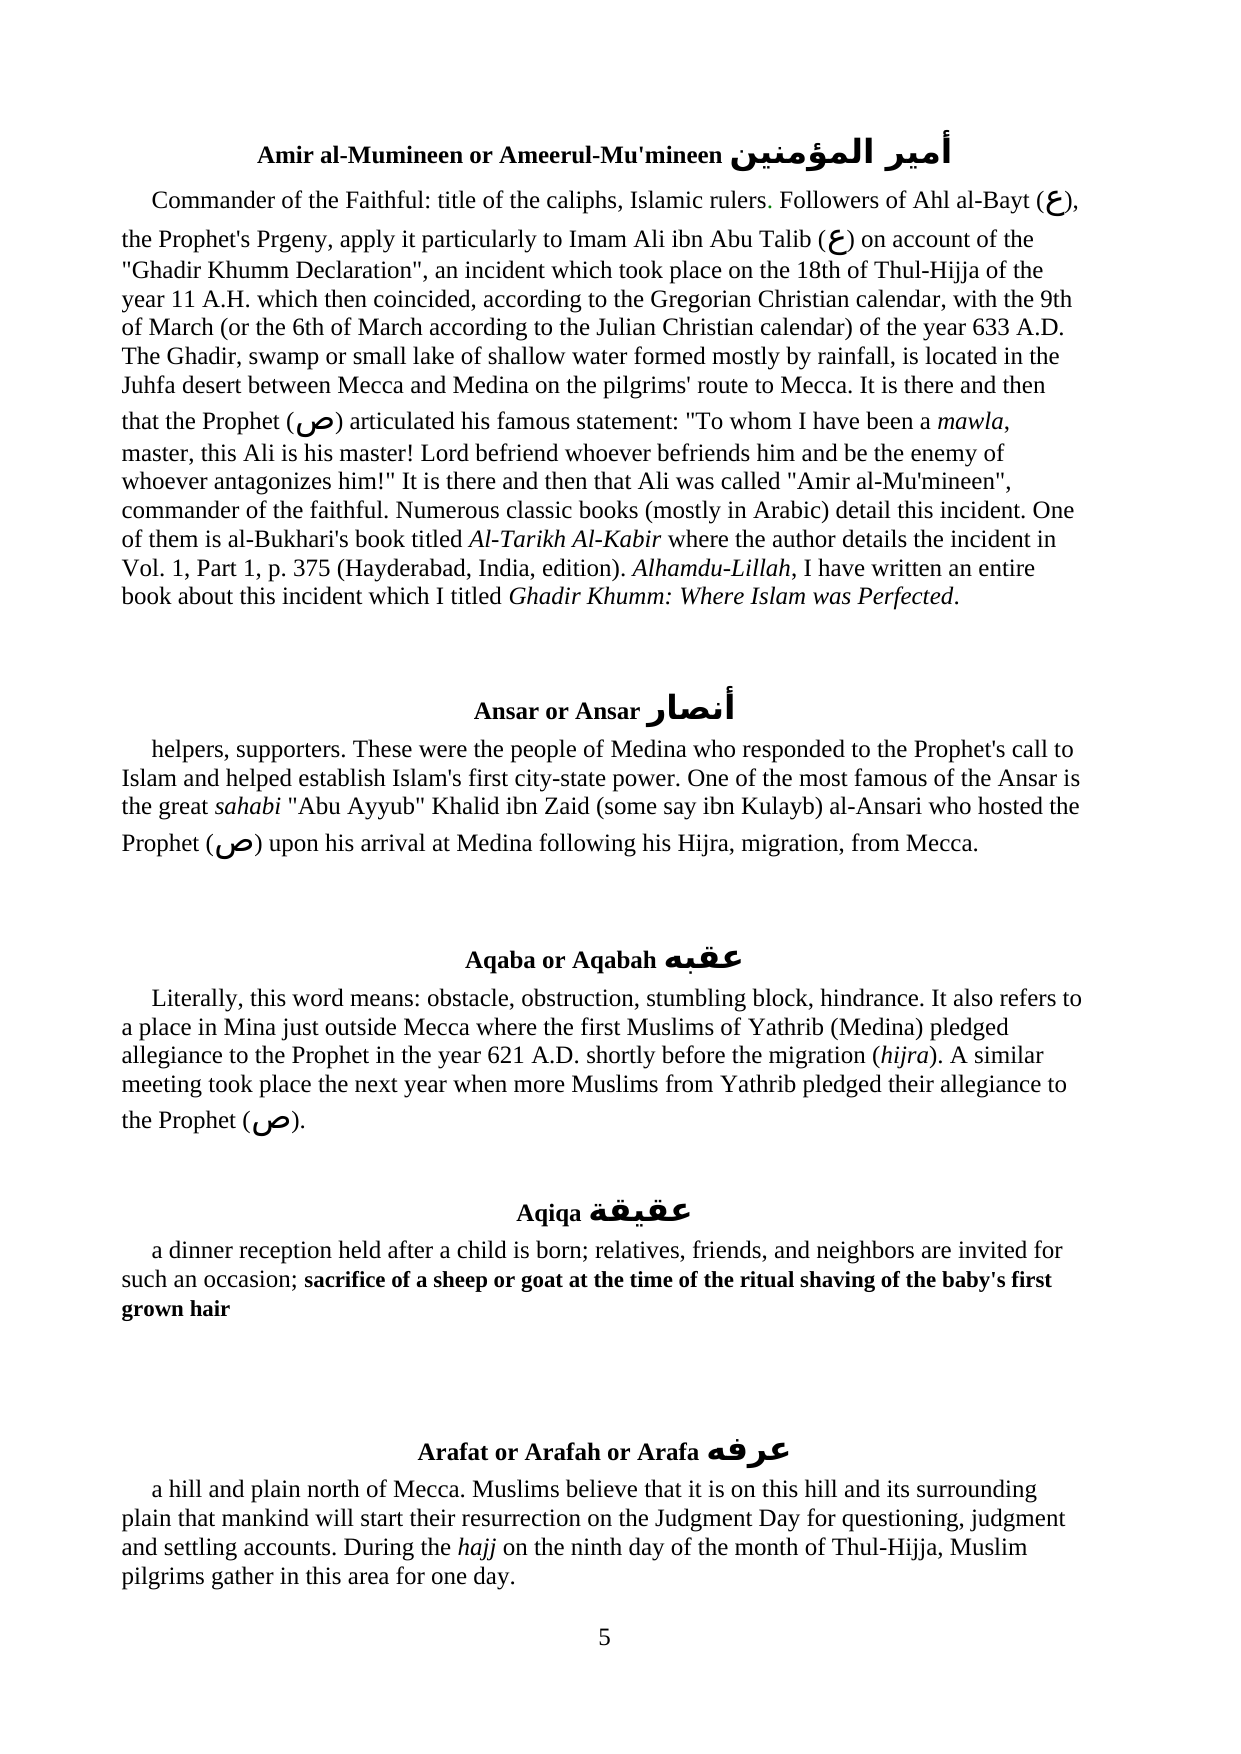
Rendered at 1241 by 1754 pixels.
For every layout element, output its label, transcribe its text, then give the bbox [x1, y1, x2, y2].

text helpers, supporters. These were the people of Medina who responded to the Prophet's call to Islam and helped establish Islam's first city-state power. One of the most famous of the Ansar is the great sahabi "Abu Ayyub" Khalid ibn Zaid (some say ibn Kulayb) al-Ansari who hosted the Prophet (ص) upon his arrival at Medina following his Hijra, migration, from Mecca. [121, 734, 1087, 859]
text Amir al-Mumineen or Ameerul-Mu'mineen أمير المؤمنين [121, 132, 1087, 171]
text Ansar or Ansar أنصار [121, 689, 1087, 728]
text Aqiqa عقيقة [121, 1191, 1087, 1229]
text Commander of the Faithful: title of the caliphs, Islamic rulers. Followers of Ahl al-Bayt (ع), the Prophet's Prgeny, apply it particularly to Imam Ali ibn Abu Talib (ع) on account of the "Ghadir Khumm Declaration", an incident which took place on the 18th of Thul-Hijja of the year 11 A.H. which then coincided, according to the Gregorian Christian calendar, with the 9th of March (or the 6th of March according to the Julian Christian calendar) of the year 633 A.D. The Ghadir, swamp or small lake of shallow water formed mostly by rainfall, is located in the Juhfa desert between Mecca and Medina on the pilgrims' route to Mecca. It is there and then that the Prophet (ص) articulated his famous statement: "To whom I have been a mawla, master, this Ali is his master! Lord befriend whoever befriends him and be the enemy of whoever antagonizes him!" It is there and then that Ali was called "Amir al-Mu'mineen", commander of the faithful. Numerous classic books (mostly in Arabic) detail this incident. One of them is al-Bukhari's book titled Al-Tarikh Al-Kabir where the author details the incident in Vol. 1, Part 1, p. 375 (Hayderabad, India, edition). Alhamdu-Lillah, I have written an entire book about this incident which I titled Ghadir Khumm: Where Islam was Perfected. [121, 177, 1087, 610]
text Aqaba or Aqabah عقبه [121, 938, 1087, 977]
text a hill and plain north of Mecca. Muslims believe that it is on this hill and its surrounding plain that mankind will start their resurrection on the Judgment Day for questioning, judgment and settling accounts. During the hajj on the ninth day of the month of Thul-Hijja, Muslim pilgrims gather in this area for one day. [121, 1474, 1087, 1589]
text Literally, this word means: obstacle, obstruction, stumbling block, hindrance. It also refers to a place in Mina just outside Mecca where the first Muslims of Yathrib (Medina) pledged allegiance to the Prophet in the year 621 A.D. shortly before the migration (hijra). A similar meeting took place the next year when more Muslims from Yathrib pledged their allegiance to the Prophet (ص). [121, 983, 1087, 1137]
text Arafat or Arafah or Arafa عرفه [121, 1429, 1087, 1468]
text a dinner reception held after a child is born; relatives, friends, and neighbors are invited for such an occasion; sacrifice of a sheep or goat at the time of the ritual shaving of the baby's first grown hair [121, 1236, 1087, 1322]
